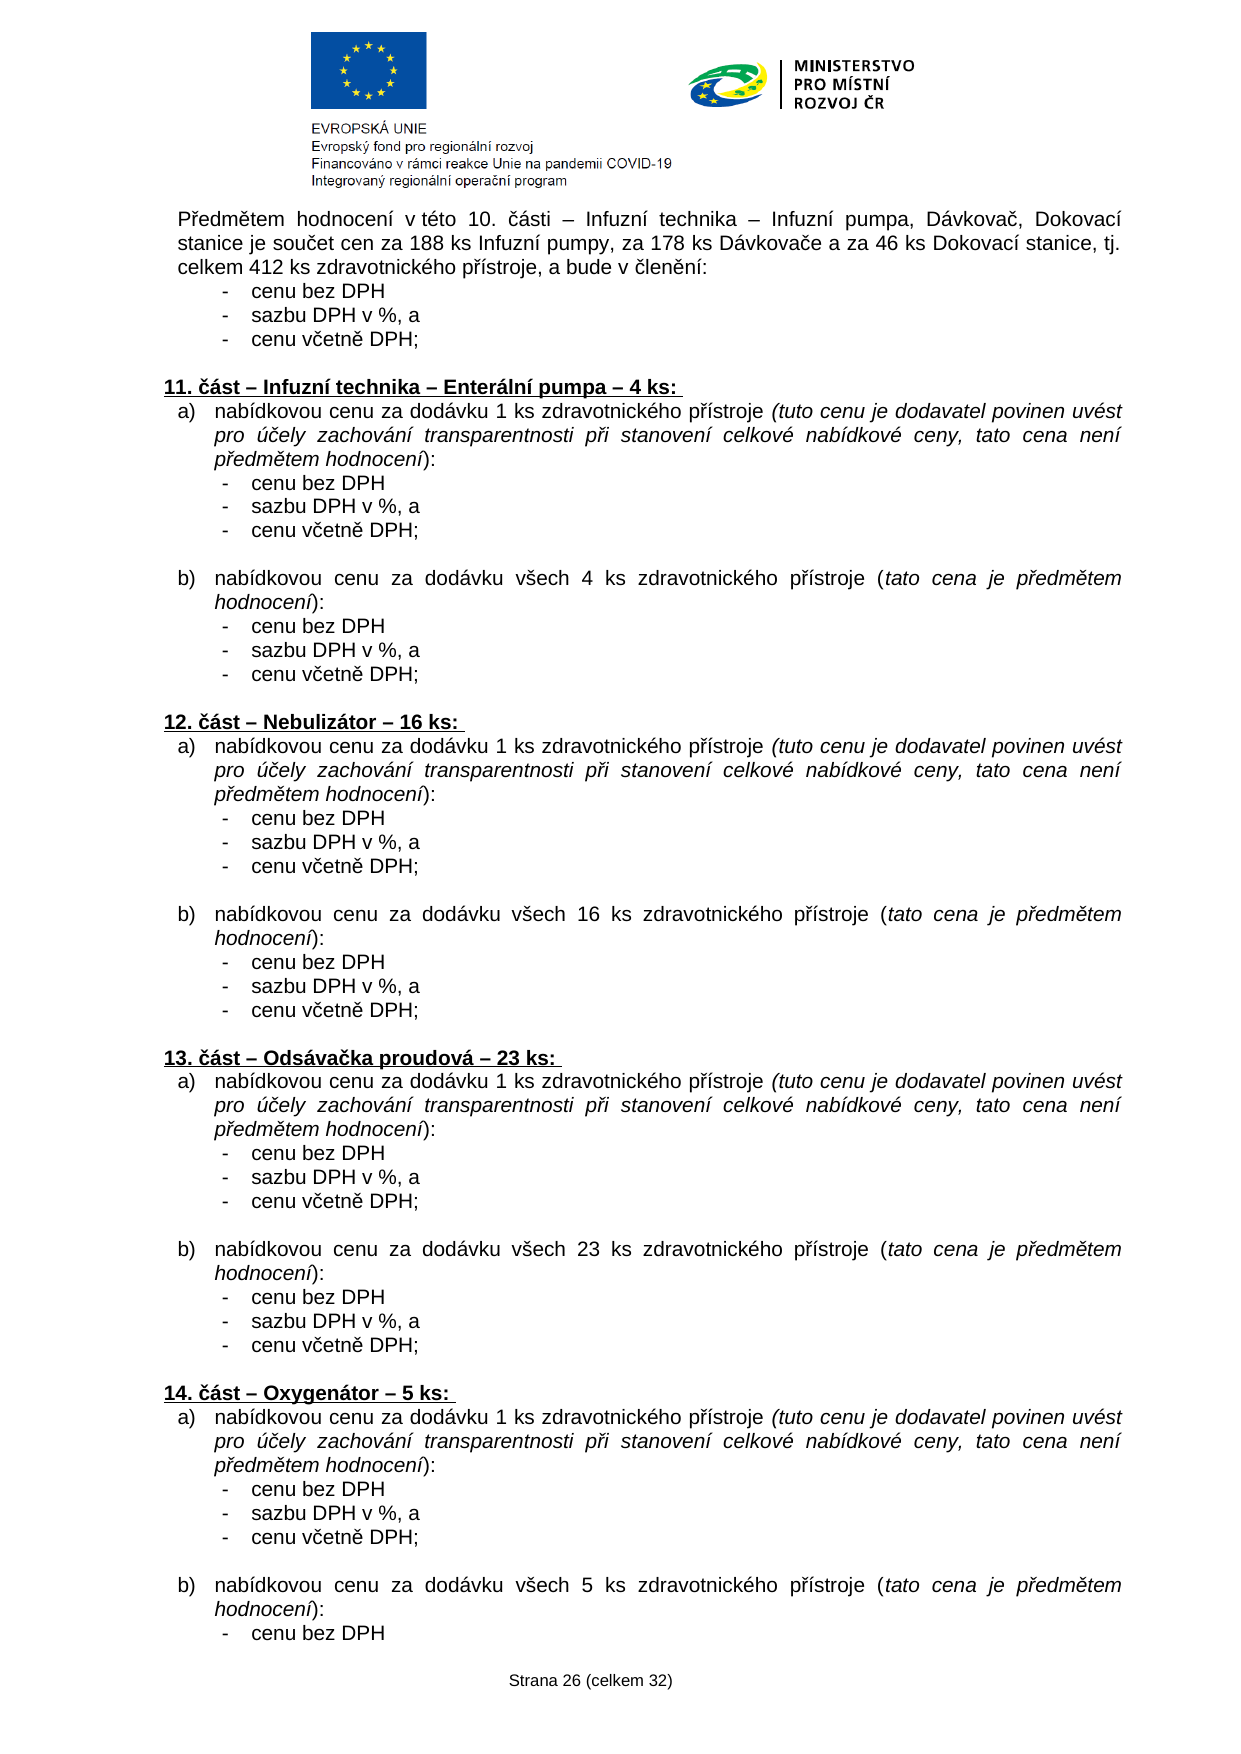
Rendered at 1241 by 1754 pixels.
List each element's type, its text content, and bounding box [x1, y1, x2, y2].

text - sazbu DPH v %, a [222, 1165, 1122, 1189]
text - cenu včetně DPH; [222, 1524, 1122, 1548]
text - cenu bez DPH [222, 614, 1122, 638]
text - sazbu DPH v %, a [222, 494, 1122, 518]
text - cenu včetně DPH; [222, 854, 1122, 878]
text - sazbu DPH v %, a [222, 973, 1122, 997]
text - cenu bez DPH [222, 1141, 1122, 1165]
text b) nabídkovou cenu za dodávku všech 23 ks zdravotnického přístroje (tato cena je předmětem hodnocení): [177, 1237, 1122, 1285]
text b) nabídkovou cenu za dodávku všech 16 ks zdravotnického přístroje (tato cena je předmětem hodnocení): [177, 902, 1122, 949]
text - sazbu DPH v %, a [222, 1501, 1122, 1524]
text - sazbu DPH v %, a [222, 830, 1122, 854]
text - cenu včetně DPH; [222, 518, 1122, 542]
text - cenu včetně DPH; [222, 1333, 1122, 1357]
text - cenu bez DPH [222, 949, 1122, 973]
list 14. část – Oxygenátor – 5 ks: [164, 1381, 1122, 1405]
text - cenu bez DPH [222, 1620, 1122, 1644]
picture [300, 27, 922, 193]
text b) nabídkovou cenu za dodávku všech 4 ks zdravotnického přístroje (tato cena je předmětem hodnocení): [177, 566, 1122, 614]
text - sazbu DPH v %, a [222, 1309, 1122, 1333]
text - cenu bez DPH [222, 806, 1122, 830]
text - cenu včetně DPH; [222, 662, 1122, 686]
list 13. část – Odsávačka proudová – 23 ks: [164, 1045, 1122, 1069]
text - cenu bez DPH [222, 1477, 1122, 1501]
text b) nabídkovou cenu za dodávku všech 5 ks zdravotnického přístroje (tato cena je předmětem hodnocení): [177, 1572, 1122, 1620]
list 12. část – Nebulizátor – 16 ks: [163, 710, 1122, 734]
text Předmětem hodnocení v této 10. části – Infuzní technika – Infuzní pumpa, Dávkovač, Dokovací stanice je součet cen za 188 ks Infuzní pumpy, za 178 ks Dávkovače a za 46 ks Dokovací stanice, tj. celkem 412 ks zdravotnického přístroje, a bude v členění: [177, 207, 1122, 279]
text - cenu bez DPH [222, 470, 1122, 494]
text - cenu včetně DPH; [222, 327, 1122, 351]
text - sazbu DPH v %, a [222, 638, 1122, 662]
list 11. část – Infuzní technika – Enterální pumpa – 4 ks: [163, 374, 1122, 398]
text - cenu bez DPH [222, 279, 1122, 303]
text - cenu včetně DPH; [222, 997, 1122, 1021]
text - sazbu DPH v %, a [222, 303, 1122, 327]
text - cenu bez DPH [222, 1285, 1122, 1309]
text - cenu včetně DPH; [222, 1189, 1122, 1213]
